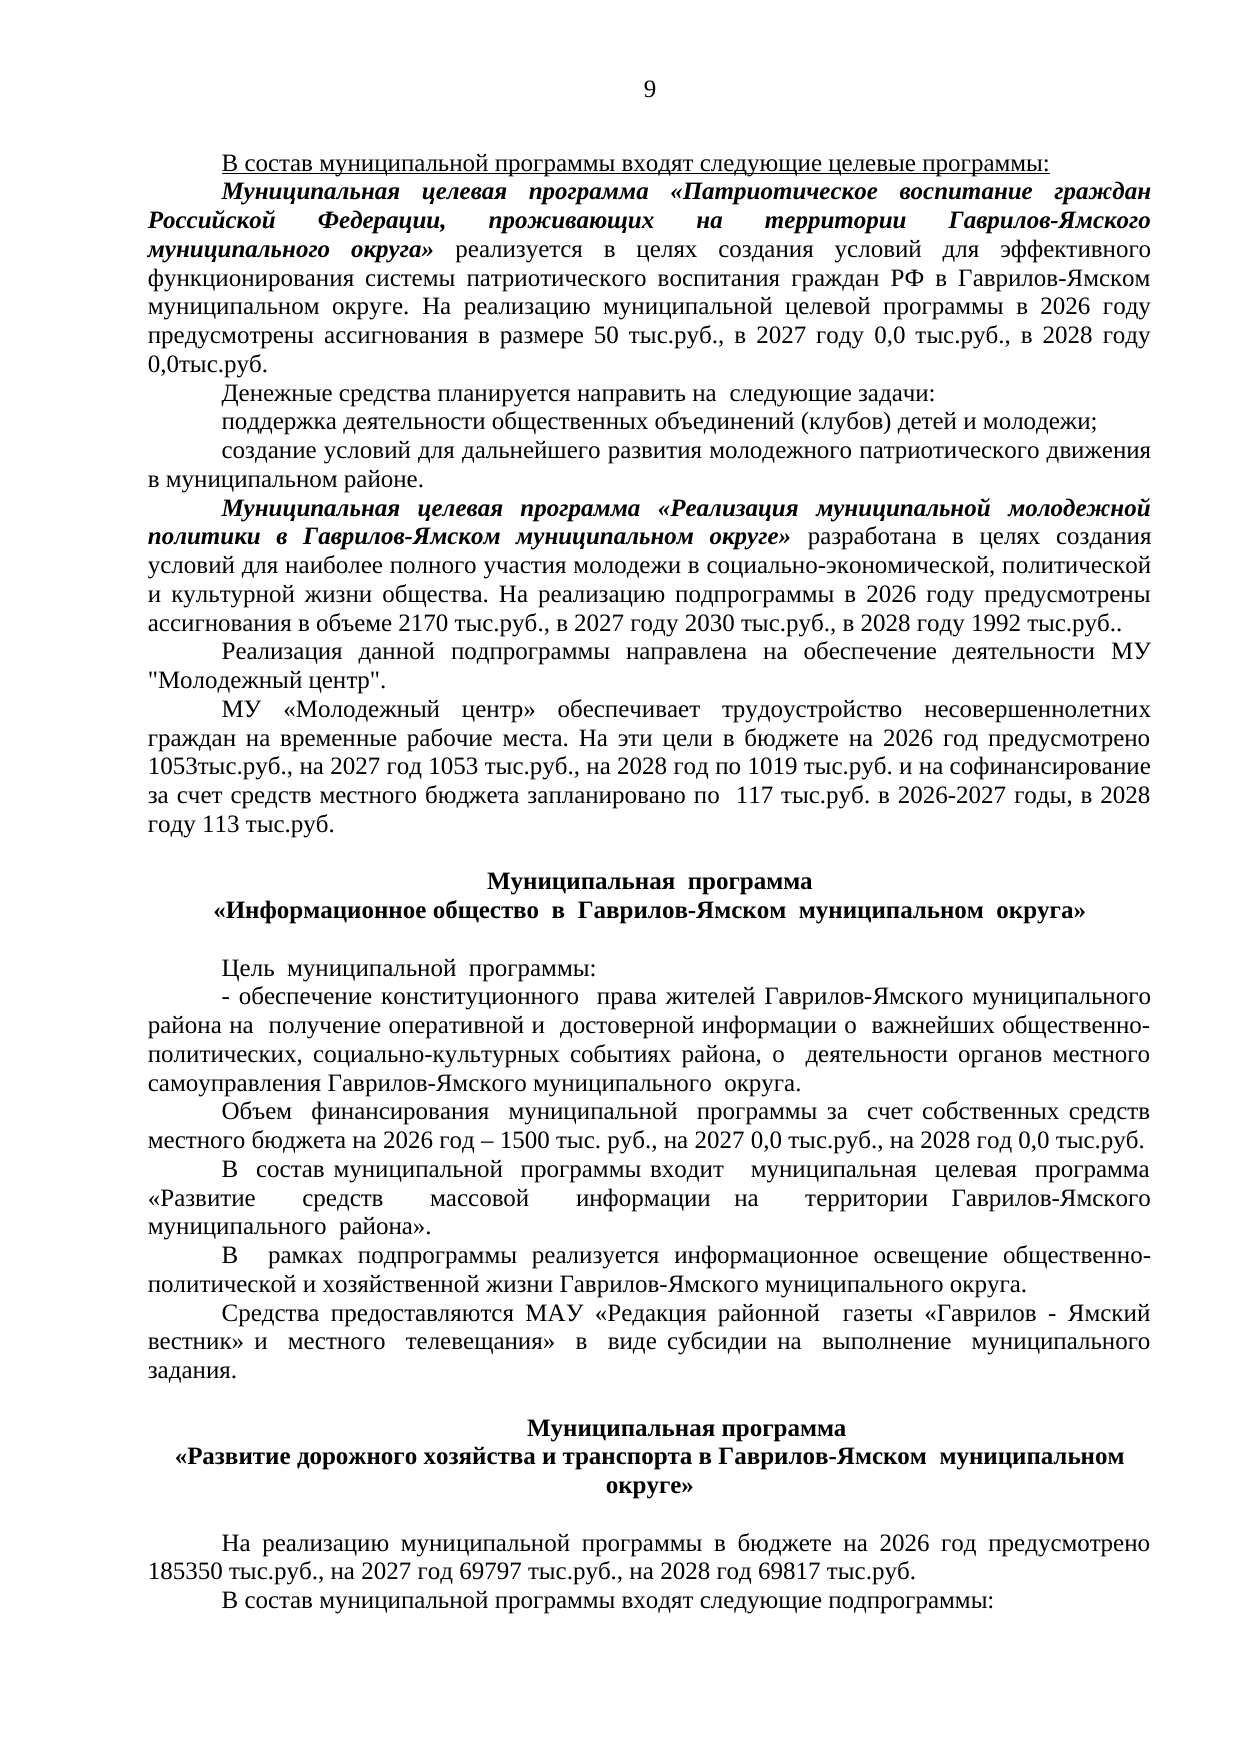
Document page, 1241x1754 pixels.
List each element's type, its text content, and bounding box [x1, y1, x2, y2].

text Муниципальная программа [148, 866, 1152, 895]
text поддержка деятельности общественных объединений (клубов) детей и молодежи; [148, 406, 1152, 435]
text В состав муниципальной программы входит муниципальная целевая программа «Развитие средств массовой информации на территории Гаврилов-Ямского муниципального района». [148, 1154, 1152, 1240]
text Денежные средства планируется направить на следующие задачи: [148, 378, 1152, 406]
text В состав муниципальной программы входят следующие целевые программы: [148, 148, 1152, 176]
text Муниципальная программа [222, 1413, 1152, 1441]
text В состав муниципальной программы входят следующие подпрограммы: [148, 1585, 1152, 1614]
text Средства предоставляются МАУ «Редакция районной газеты «Гаврилов - Ямский вестник» и местного телевещания» в виде субсидии на выполнение муниципального задания. [148, 1298, 1152, 1384]
text На реализацию муниципальной программы в бюджете на 2026 год предусмотрено 185350 тыс.руб., на 2027 год 69797 тыс.руб., на 2028 год 69817 тыс.руб. [148, 1528, 1152, 1585]
text Муниципальная целевая программа «Реализация муниципальной молодежной политики в Гаврилов-Ямском муниципальном округе» разработана в целях создания условий для наиболее полного участия молодежи в социально-экономической, политической и культурной жизни общества. На реализацию подпрограммы в 2026 году предусмотрены ассигнования в объеме 2170 тыс.руб., в 2027 году 2030 тыс.руб., в 2028 году 1992 тыс.руб.. [148, 493, 1152, 636]
text создание условий для дальнейшего развития молодежного патриотического движения в муниципальном районе. [148, 435, 1152, 493]
text «Информационное общество в Гаврилов-Ямском муниципальном округа» [148, 895, 1152, 924]
text МУ «Молодежный центр» обеспечивает трудоустройство несовершеннолетних граждан на временные рабочие места. На эти цели в бюджете на 2026 год предусмотрено 1053тыс.руб., на 2027 год 1053 тыс.руб., на 2028 год по 1019 тыс.руб. и на софинансирование за счет средств местного бюджета запланировано по 117 тыс.руб. в 2026-2027 годы, в 2028 году 113 тыс.руб. [148, 694, 1152, 838]
text Объем финансирования муниципальной программы за счет собственных средств местного бюджета на 2026 год – 1500 тыс. руб., на 2027 0,0 тыс.руб., на 2028 год 0,0 тыс.руб. [148, 1096, 1152, 1154]
text Муниципальная целевая программа «Патриотическое воспитание граждан Российской Федерации, проживающих на территории Гаврилов-Ямского муниципального округа» реализуется в целях создания условий для эффективного функционирования системы патриотического воспитания граждан РФ в Гаврилов-Ямском муниципальном округе. На реализацию муниципальной целевой программы в 2026 году предусмотрены ассигнования в размере 50 тыс.руб., в 2027 году 0,0 тыс.руб., в 2028 году 0,0тыс.руб. [148, 176, 1152, 378]
text Реализация данной подпрограммы направлена на обеспечение деятельности МУ "Молодежный центр". [148, 636, 1152, 694]
text В рамках подпрограммы реализуется информационное освещение общественно-политической и хозяйственной жизни Гаврилов-Ямского муниципального округа. [148, 1240, 1152, 1298]
text - обеспечение конституционного права жителей Гаврилов-Ямского муниципального района на получение оперативной и достоверной информации о важнейших общественно-политических, социально-культурных событиях района, о деятельности органов местного самоуправления Гаврилов-Ямского муниципального округа. [148, 981, 1152, 1096]
text Цель муниципальной программы: [148, 953, 1152, 981]
text «Развитие дорожного хозяйства и транспорта в Гаврилов-Ямском муниципальном округе» [148, 1441, 1152, 1499]
